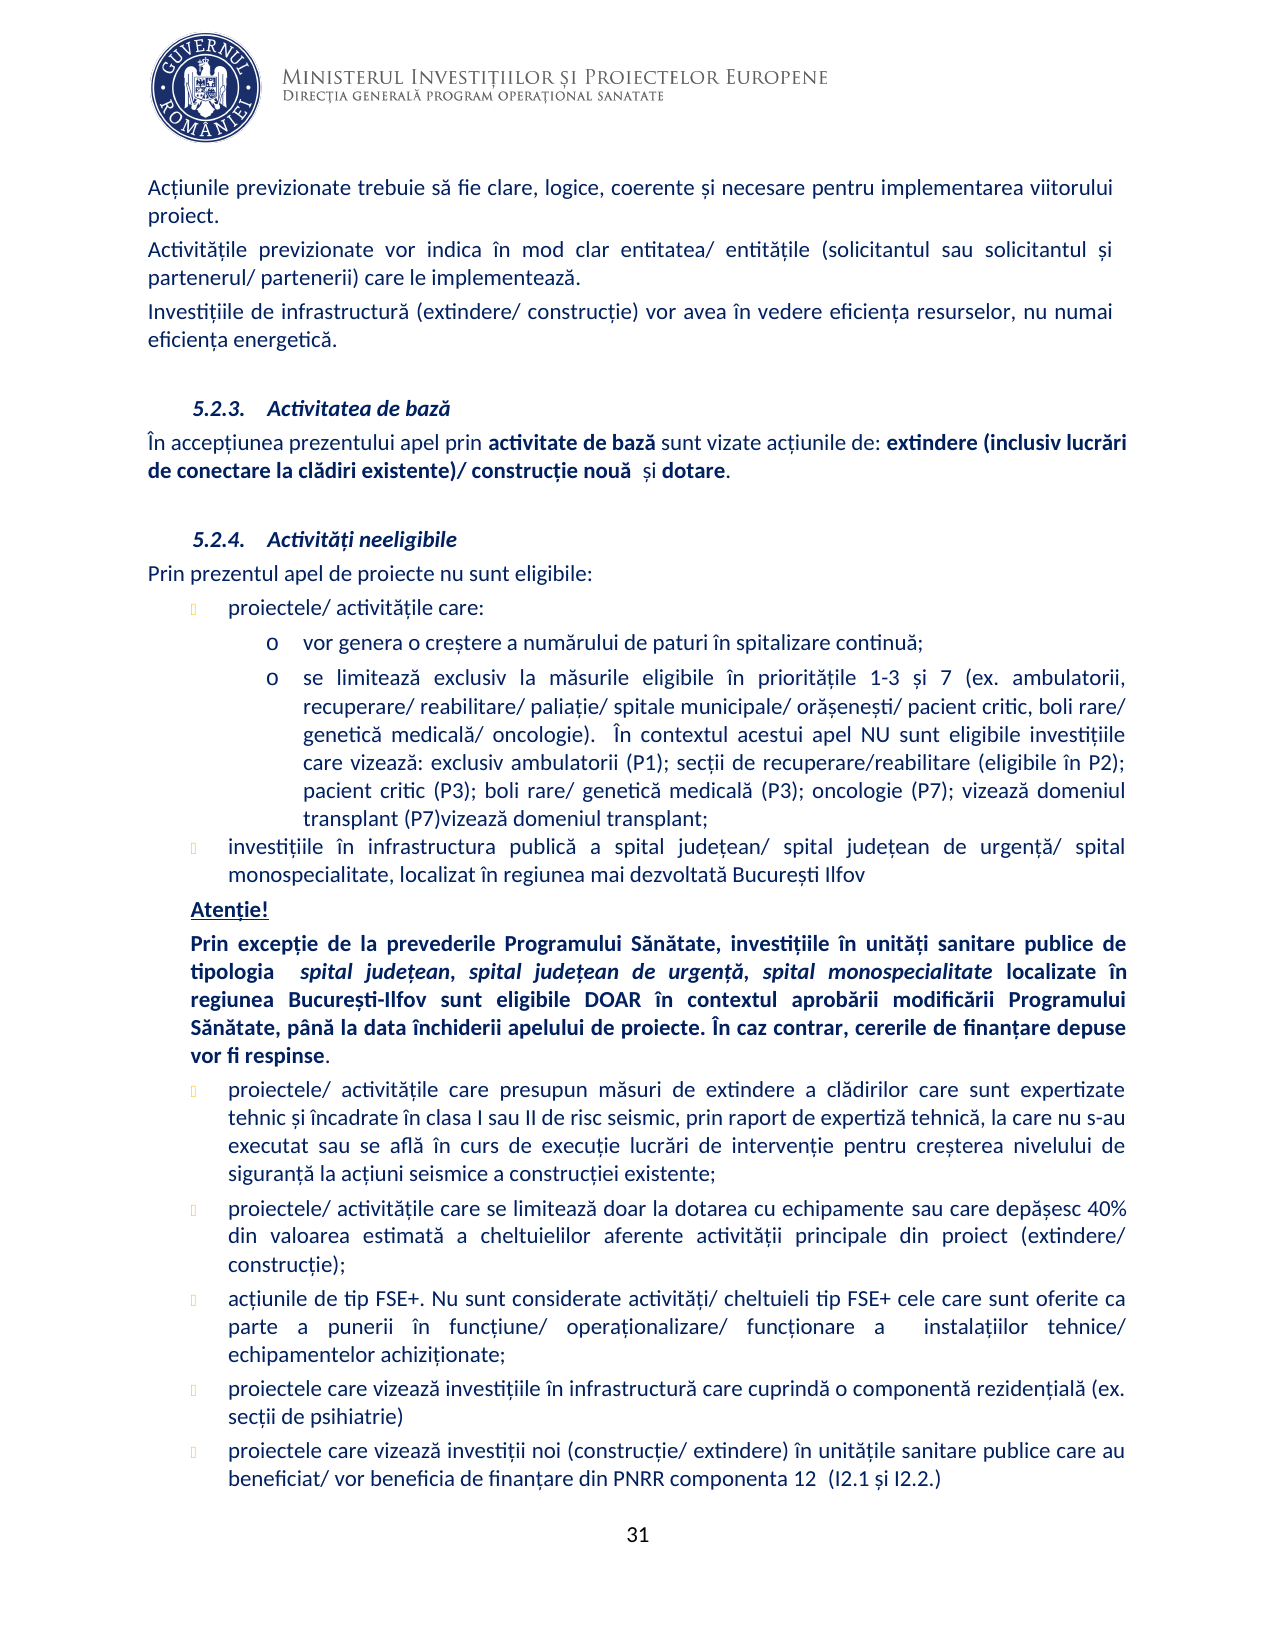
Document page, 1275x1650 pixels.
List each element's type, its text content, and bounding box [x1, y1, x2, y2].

list Activitatea de bază [192, 394, 1127, 422]
list investițiile în infrastructura publică a spital județean/ spital județean de urgență/ spital monospecialitate, localizat în regiunea mai dezvoltată București Ilfov [190, 832, 1127, 888]
text În accepțiunea prezentului apel prin activitate de bază sunt vizate acțiunile de: extindere (inclusiv lucrări de conectare la clădiri existente)/ construcție nouă și dotare. [148, 428, 1127, 484]
text Prin prezentul apel de proiecte nu sunt eligibile: [148, 559, 1127, 587]
list se limitează exclusiv la măsurile eligibile în prioritățile 1-3 și 7 (ex. ambulatorii, recuperare/ reabilitare/ paliație/ spitale municipale/ orășenești/ pacient critic, boli rare/ genetică medicală/ oncologie). În contextul acestui apel NU sunt eligibile investițiile care vizează: exclusiv ambulatorii (P1); secții de recuperare/reabilitare (eligibile în P2); pacient critic (P3); boli rare/ genetică medicală (P3); oncologie (P7); vizează domeniul transplant (P7)vizează domeniul transplant; [265, 663, 1127, 832]
text Atenție! [190, 895, 1127, 923]
text Prin excepție de la prevederile Programului Sănătate, investițiile în unități sanitare publice de tipologia spital județean, spital județean de urgență, spital monospecialitate localizate în regiunea București-Ilfov sunt eligibile DOAR în contextul aprobării modificării Programului Sănătate, până la data închiderii apelului de proiecte. În caz contrar, cererile de finanțare depuse vor fi respinse. [190, 929, 1127, 1069]
list vor genera o creștere a numărului de paturi în spitalizare continuă; [265, 628, 1127, 657]
text Acțiunile previzionate trebuie să fie clare, logice, coerente și necesare pentru implementarea viitorului proiect. [148, 173, 1115, 229]
list Activități neeligibile [192, 525, 1127, 553]
picture [147, 29, 852, 145]
list acțiunile de tip FSE+. Nu sunt considerate activități/ cheltuieli tip FSE+ cele care sunt oferite ca parte a punerii în funcțiune/ operaționalizare/ funcționare a instalațiilor tehnice/ echipamentelor achiziționate; [190, 1284, 1127, 1368]
list proiectele/ activitățile care se limitează doar la dotarea cu echipamente sau care depășesc 40% din valoarea estimată a cheltuielilor aferente activității principale din proiect (extindere/ construcție); [190, 1194, 1127, 1278]
list proiectele care vizează investiții noi (construcție/ extindere) în unitățile sanitare publice care au beneficiat/ vor beneficia de finanțare din PNRR componenta 12 (I2.1 și I2.2.) [190, 1437, 1127, 1493]
text Activitățile previzionate vor indica în mod clar entitatea/ entitățile (solicitantul sau solicitantul și partenerul/ partenerii) care le implementează. [148, 235, 1115, 291]
list proiectele/ activitățile care: [190, 593, 1127, 621]
text Investițiile de infrastructură (extindere/ construcție) vor avea în vedere eficiența resurselor, nu numai eficiența energetică. [148, 297, 1115, 353]
list proiectele/ activitățile care presupun măsuri de extindere a clădirilor care sunt expertizate tehnic și încadrate în clasa I sau II de risc seismic, prin raport de expertiză tehnică, la care nu s-au executat sau se află în curs de execuție lucrări de intervenție pentru creșterea nivelului de siguranță la acțiuni seismice a construcției existente; [190, 1075, 1127, 1187]
list proiectele care vizează investițiile în infrastructură care cuprindă o componentă rezidențială (ex. secții de psihiatrie) [190, 1374, 1127, 1430]
